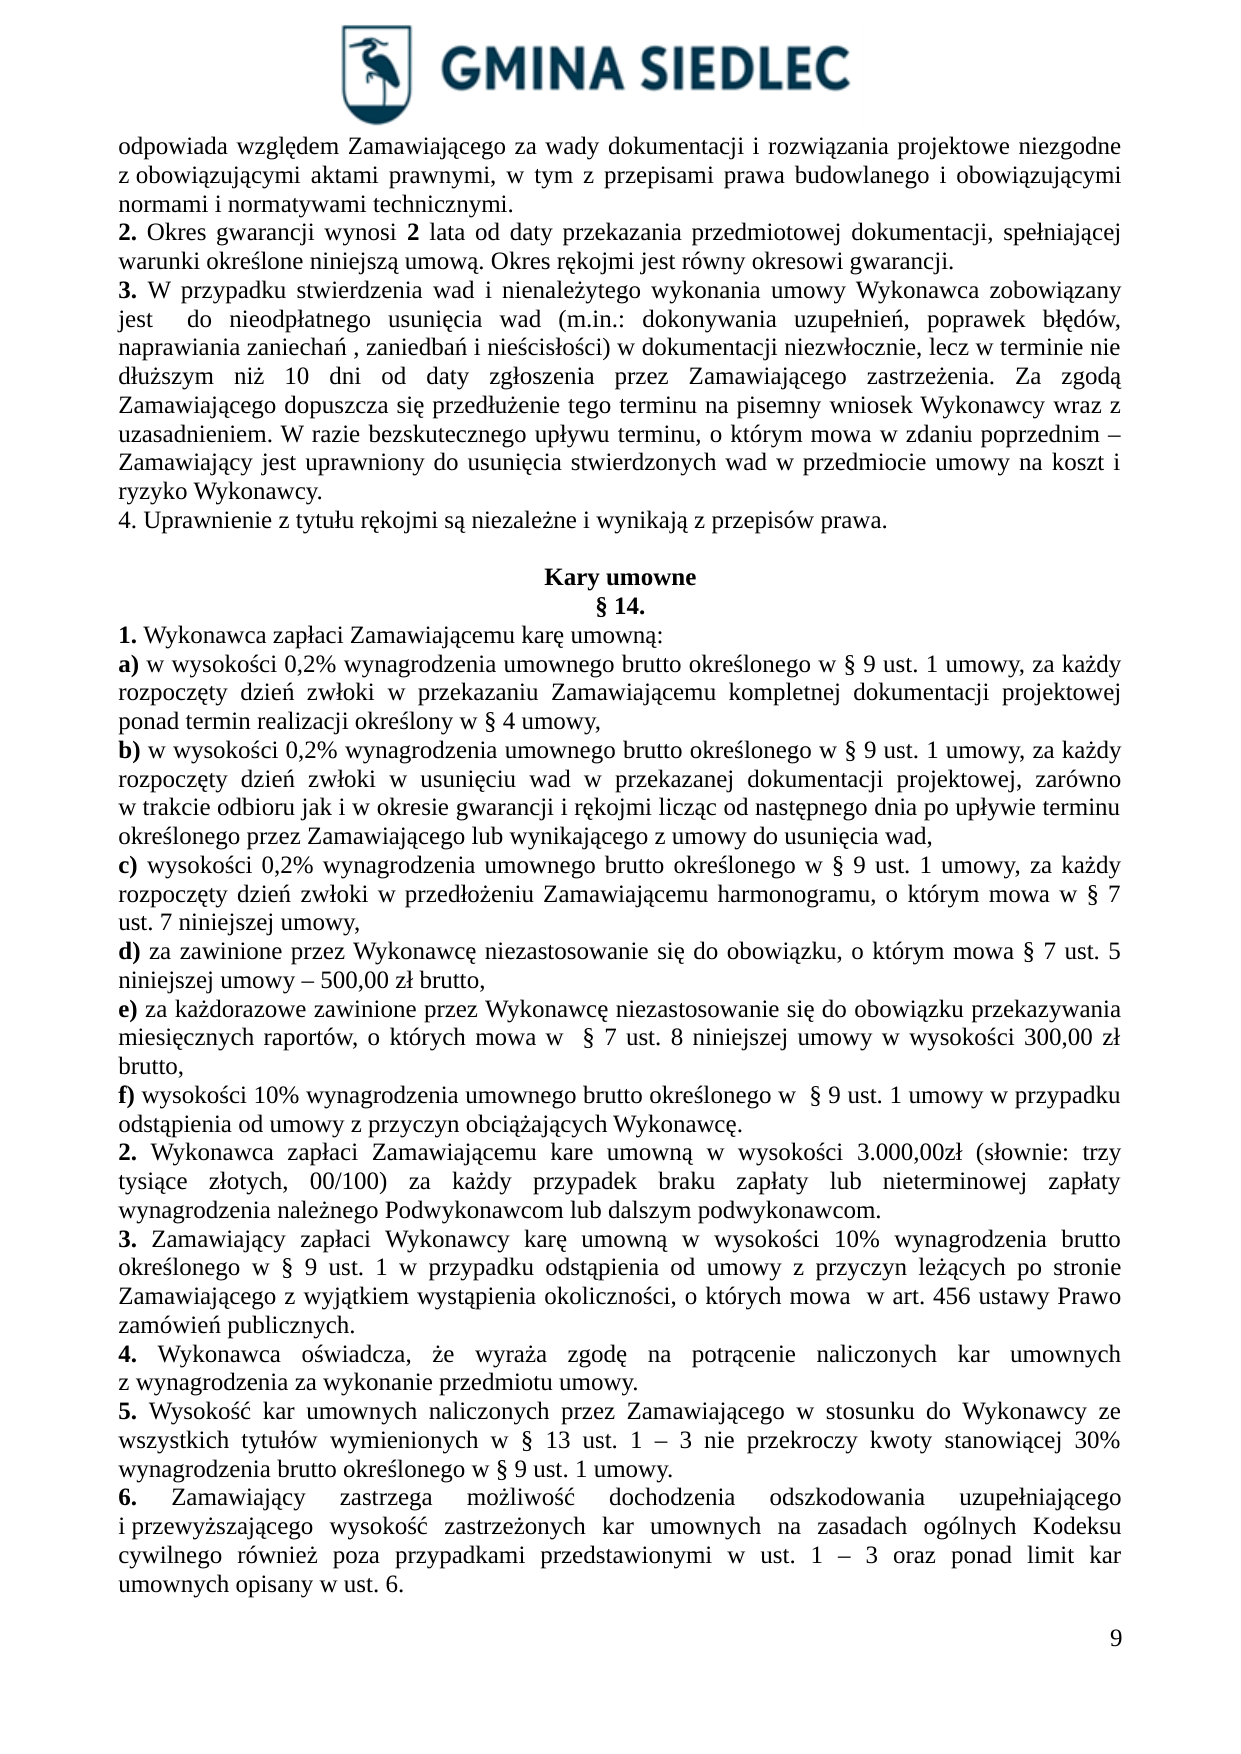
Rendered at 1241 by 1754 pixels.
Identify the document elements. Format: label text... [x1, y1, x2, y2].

text 3. Zamawiający zapłaci Wykonawcy karę umowną w wysokości 10% wynagrodzenia brutto określonego w § 9 ust. 1 w przypadku odstąpienia od umowy z przyczyn leżących po stronie Zamawiającego z wyjątkiem wystąpienia okoliczności, o których mowa w art. 456 ustawy Prawo zamówień publicznych. [118, 1224, 1122, 1339]
text 1. Wykonawca zapłaci Zamawiającemu karę umowną: [118, 620, 1122, 649]
text 6. Zamawiający zastrzega możliwość dochodzenia odszkodowania uzupełniającego i przewyższającego wysokość zastrzeżonych kar umownych na zasadach ogólnych Kodeksu cywilnego również poza przypadkami przedstawionymi w ust. 1 – 3 oraz ponad limit kar umownych opisany w ust. 6. [118, 1482, 1122, 1597]
text § 14. [118, 591, 1122, 620]
text 2. Wykonawca zapłaci Zamawiającemu kare umowną w wysokości 3.000,00zł (słownie: trzy tysiące złotych, 00/100) za każdy przypadek braku zapłaty lub nieterminowej zapłaty wynagrodzenia należnego Podwykonawcom lub dalszym podwykonawcom. [118, 1137, 1122, 1224]
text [118, 131, 1122, 217]
text f) wysokości 10% wynagrodzenia umownego brutto określonego w § 9 ust. 1 umowy w przypadku odstąpienia od umowy z przyczyn obciążających Wykonawcę. [118, 1080, 1122, 1137]
picture [332, 24, 865, 130]
text 4. Uprawnienie z tytułu rękojmi są niezależne i wynikają z przepisów prawa. [118, 505, 1122, 534]
text c) wysokości 0,2% wynagrodzenia umownego brutto określonego w § 9 ust. 1 umowy, za każdy rozpoczęty dzień zwłoki w przedłożeniu Zamawiającemu harmonogramu, o którym mowa w § 7 ust. 7 niniejszej umowy, [118, 850, 1122, 936]
text 3. W przypadku stwierdzenia wad i nienależytego wykonania umowy Wykonawca zobowiązany jest do nieodpłatnego usunięcia wad (m.in.: dokonywania uzupełnień, poprawek błędów, naprawiania zaniechań , zaniedbań i nieścisłości) w dokumentacji niezwłocznie, lecz w terminie nie dłuższym niż 10 dni od daty zgłoszenia przez Zamawiającego zastrzeżenia. Za zgodą Zamawiającego dopuszcza się przedłużenie tego terminu na pisemny wniosek Wykonawcy wraz z uzasadnieniem. W razie bezskutecznego upływu terminu, o którym mowa w zdaniu poprzednim – Zamawiający jest uprawniony do usunięcia stwierdzonych wad w przedmiocie umowy na koszt i ryzyko Wykonawcy. [118, 275, 1122, 505]
text b) w wysokości 0,2% wynagrodzenia umownego brutto określonego w § 9 ust. 1 umowy, za każdy rozpoczęty dzień zwłoki w usunięciu wad w przekazanej dokumentacji projektowej, zarówno w trakcie odbioru jak i w okresie gwarancji i rękojmi licząc od następnego dnia po upływie terminu określonego przez Zamawiającego lub wynikającego z umowy do usunięcia wad, [118, 735, 1122, 850]
text 4. Wykonawca oświadcza, że wyraża zgodę na potrącenie naliczonych kar umownych z wynagrodzenia za wykonanie przedmiotu umowy. [118, 1339, 1122, 1396]
text 5. Wysokość kar umownych naliczonych przez Zamawiającego w stosunku do Wykonawcy ze wszystkich tytułów wymienionych w § 13 ust. 1 – 3 nie przekroczy kwoty stanowiącej 30% wynagrodzenia brutto określonego w § 9 ust. 1 umowy. [118, 1396, 1122, 1482]
text Kary umowne [118, 562, 1122, 591]
text e) za każdorazowe zawinione przez Wykonawcę niezastosowanie się do obowiązku przekazywania miesięcznych raportów, o których mowa w § 7 ust. 8 niniejszej umowy w wysokości 300,00 zł brutto, [118, 994, 1122, 1080]
text a) w wysokości 0,2% wynagrodzenia umownego brutto określonego w § 9 ust. 1 umowy, za każdy rozpoczęty dzień zwłoki w przekazaniu Zamawiającemu kompletnej dokumentacji projektowej ponad termin realizacji określony w § 4 umowy, [118, 649, 1122, 735]
text d) za zawinione przez Wykonawcę niezastosowanie się do obowiązku, o którym mowa § 7 ust. 5 niniejszej umowy – 500,00 zł brutto, [118, 936, 1122, 994]
text 2. Okres gwarancji wynosi 2 lata od daty przekazania przedmiotowej dokumentacji, spełniającej warunki określone niniejszą umową. Okres rękojmi jest równy okresowi gwarancji. [118, 217, 1122, 275]
